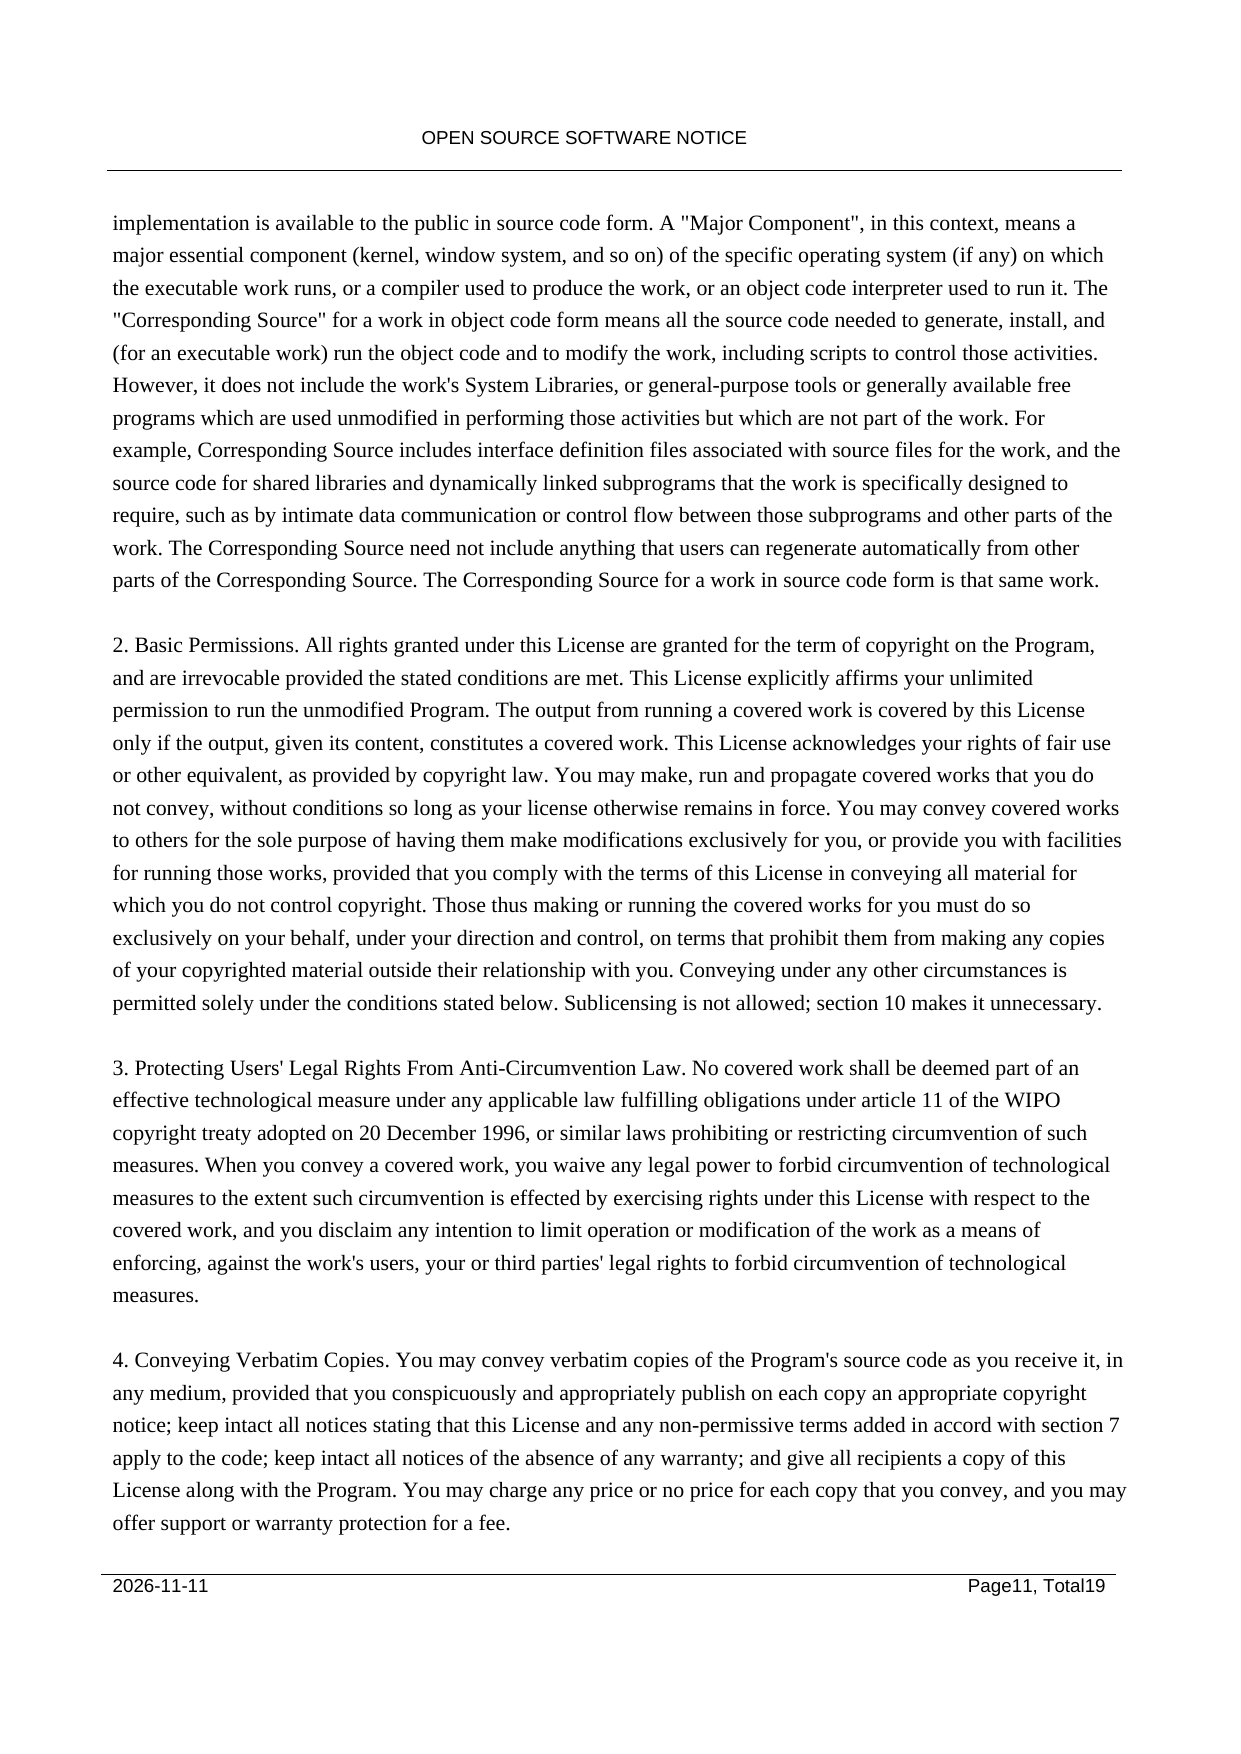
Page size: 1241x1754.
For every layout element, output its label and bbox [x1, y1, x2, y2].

text [112, 206, 1128, 1539]
